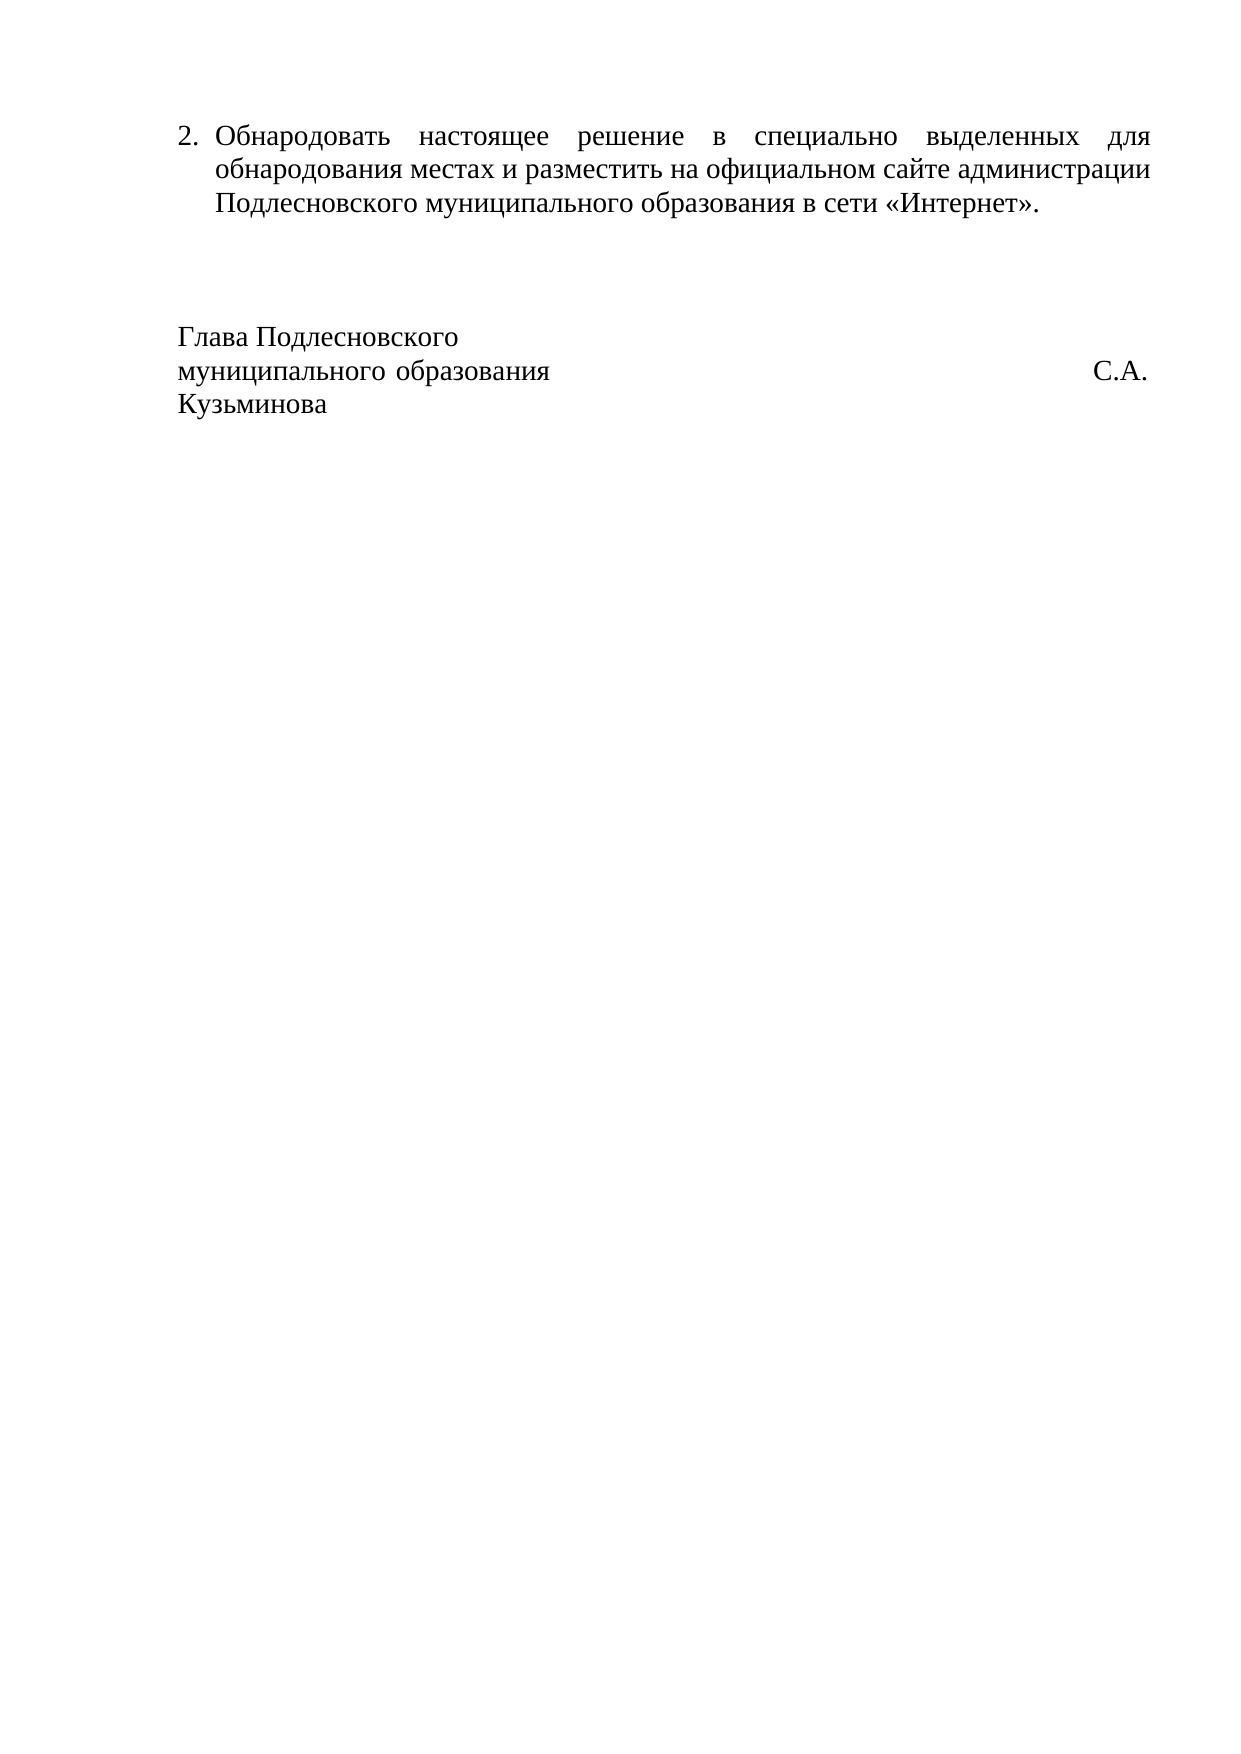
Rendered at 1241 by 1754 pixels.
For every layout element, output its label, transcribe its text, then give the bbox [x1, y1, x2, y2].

text Глава Подлесновского [177, 319, 1152, 353]
text муниципального образования С.А. Кузьминова [177, 353, 1152, 420]
list Обнародовать настоящее решение в специально выделенных для обнародования местах и разместить на официальном сайте администрации Подлесновского муниципального образования в сети «Интернет». [177, 118, 1152, 219]
